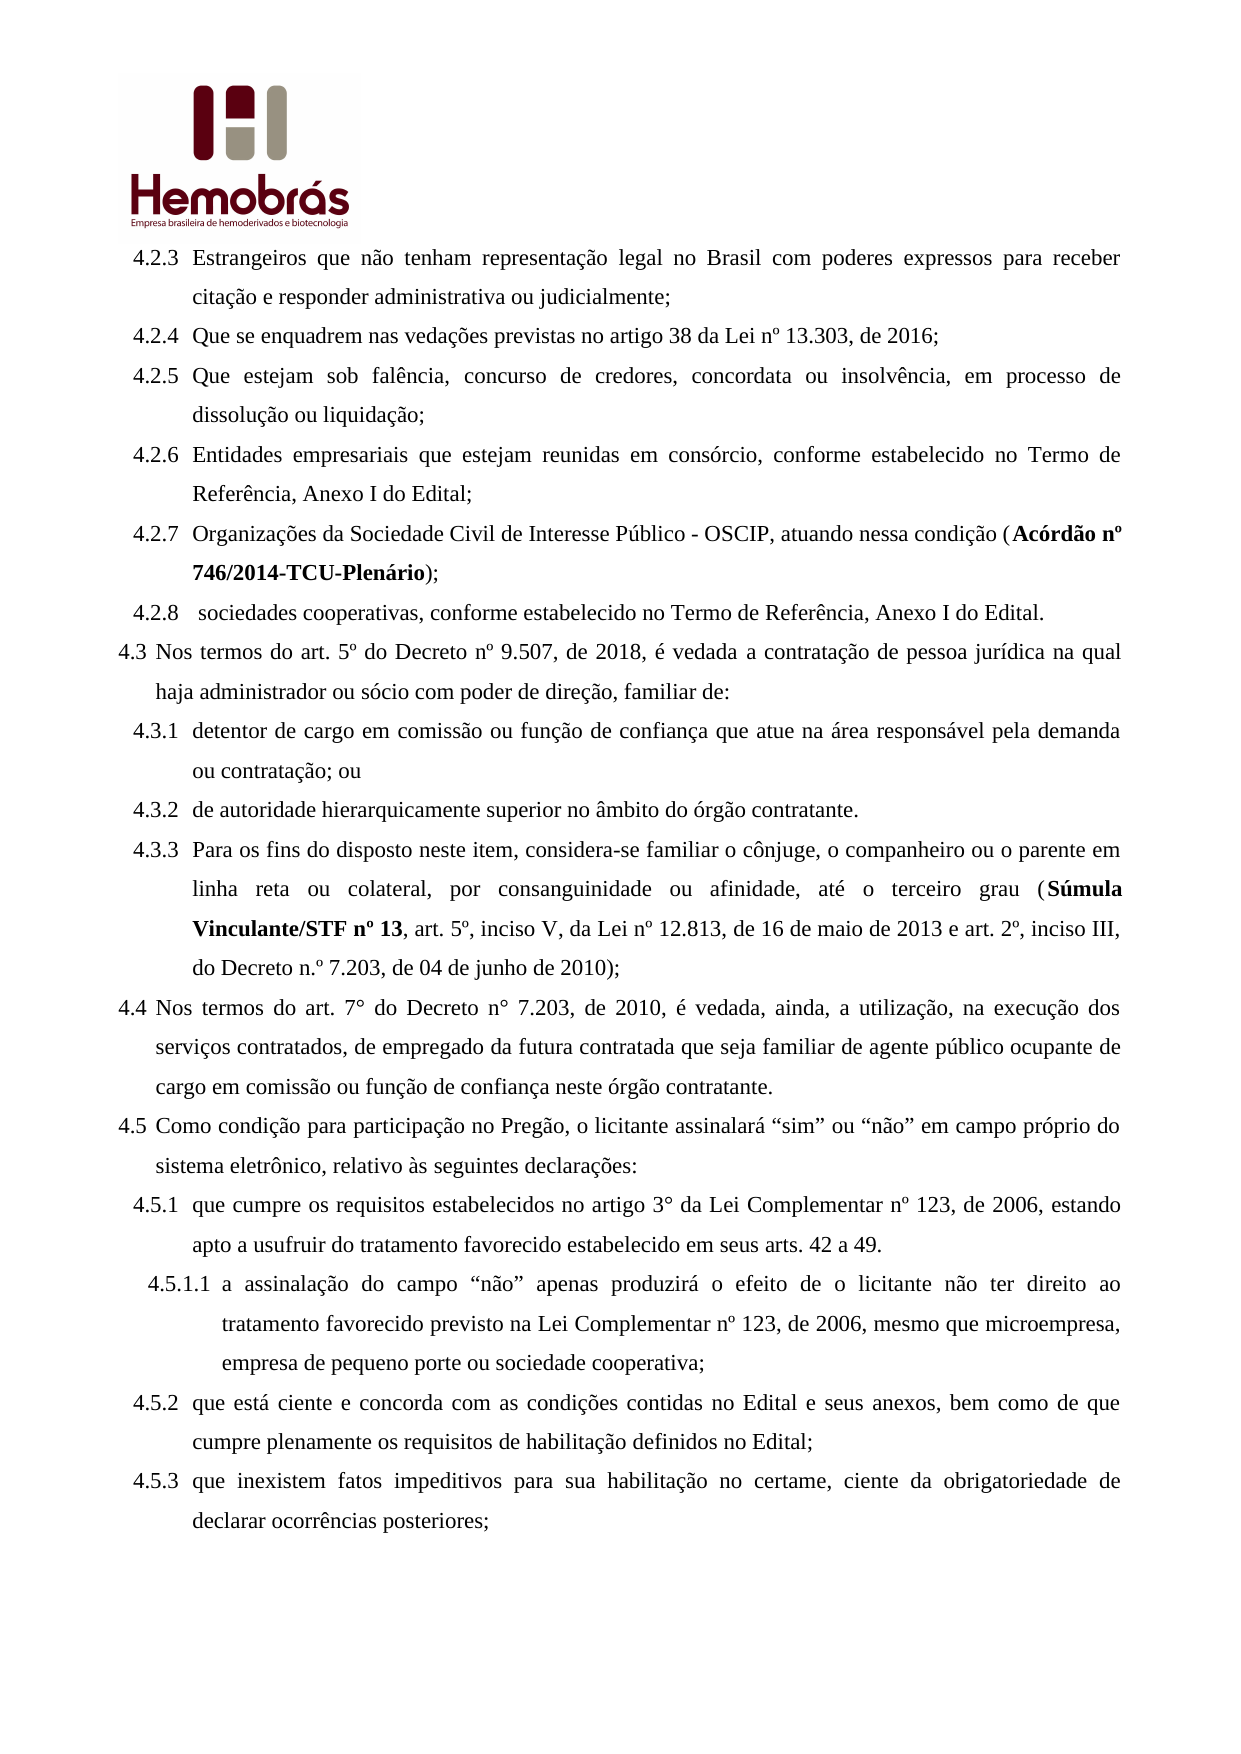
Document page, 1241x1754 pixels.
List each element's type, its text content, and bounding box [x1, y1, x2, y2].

list Como condição para participação no Pregão, o licitante assinalará “sim” ou “não” em campo próprio do sistema eletrônico, relativo às seguintes declarações: [118, 1112, 1122, 1178]
list Que estejam sob falência, concurso de credores, concordata ou insolvência, em processo de dissolução ou liquidação; [133, 362, 1122, 428]
list que está ciente e concorda com as condições contidas no Edital e seus anexos, bem como de que cumpre plenamente os requisitos de habilitação definidos no Edital; [133, 1388, 1122, 1454]
list Estrangeiros que não tenham representação legal no Brasil com poderes expressos para receber citação e responder administrativa ou judicialmente; [133, 244, 1122, 309]
list de autoridade hierarquicamente superior no âmbito do órgão contratante. [133, 796, 1122, 823]
list a assinalação do campo “não” apenas produzirá o efeito de o licitante não ter direito ao tratamento favorecido previsto na Lei Complementar nº 123, de 2006, mesmo que microempresa, empresa de pequeno porte ou sociedade cooperativa; [148, 1270, 1122, 1375]
list Entidades empresariais que estejam reunidas em consórcio, conforme estabelecido no Termo de Referência, Anexo I do Edital; [133, 441, 1122, 507]
list Nos termos do art. 7° do Decreto n° 7.203, de 2010, é vedada, ainda, a utilização, na execução dos serviços contratados, de empregado da futura contratada que seja familiar de agente público ocupante de cargo em comissão ou função de confiança neste órgão contratante. [118, 994, 1122, 1099]
list Nos termos do art. 5º do Decreto nº 9.507, de 2018, é vedada a contratação de pessoa jurídica na qual haja administrador ou sócio com poder de direção, familiar de: [118, 638, 1122, 704]
list que inexistem fatos impeditivos para sua habilitação no certame, ciente da obrigatoriedade de declarar ocorrências posteriores; [133, 1467, 1122, 1533]
list Para os fins do disposto neste item, considera-se familiar o cônjuge, o companheiro ou o parente em linha reta ou colateral, por consanguinidade ou afinidade, até o terceiro grau (Súmula Vinculante/STF nº 13, art. 5º, inciso V, da Lei nº 12.813, de 16 de maio de 2013 e art. 2º, inciso III, do Decreto n.º 7.203, de 04 de junho de 2010); [133, 836, 1122, 981]
list que cumpre os requisitos estabelecidos no artigo 3° da Lei Complementar nº 123, de 2006, estando apto a usufruir do tratamento favorecido estabelecido em seus arts. 42 a 49. [133, 1191, 1122, 1257]
list detentor de cargo em comissão ou função de confiança que atue na área responsável pela demanda ou contratação; ou [133, 717, 1122, 783]
list sociedades cooperativas, conforme estabelecido no Termo de Referência, Anexo I do Edital. [133, 599, 1122, 625]
list Que se enquadrem nas vedações previstas no artigo 38 da Lei nº 13.303, de 2016; [133, 323, 1122, 349]
list Organizações da Sociedade Civil de Interesse Público - OSCIP, atuando nessa condição (Acórdão nº 746/2014-TCU-Plenário); [133, 520, 1122, 586]
picture [118, 73, 362, 244]
